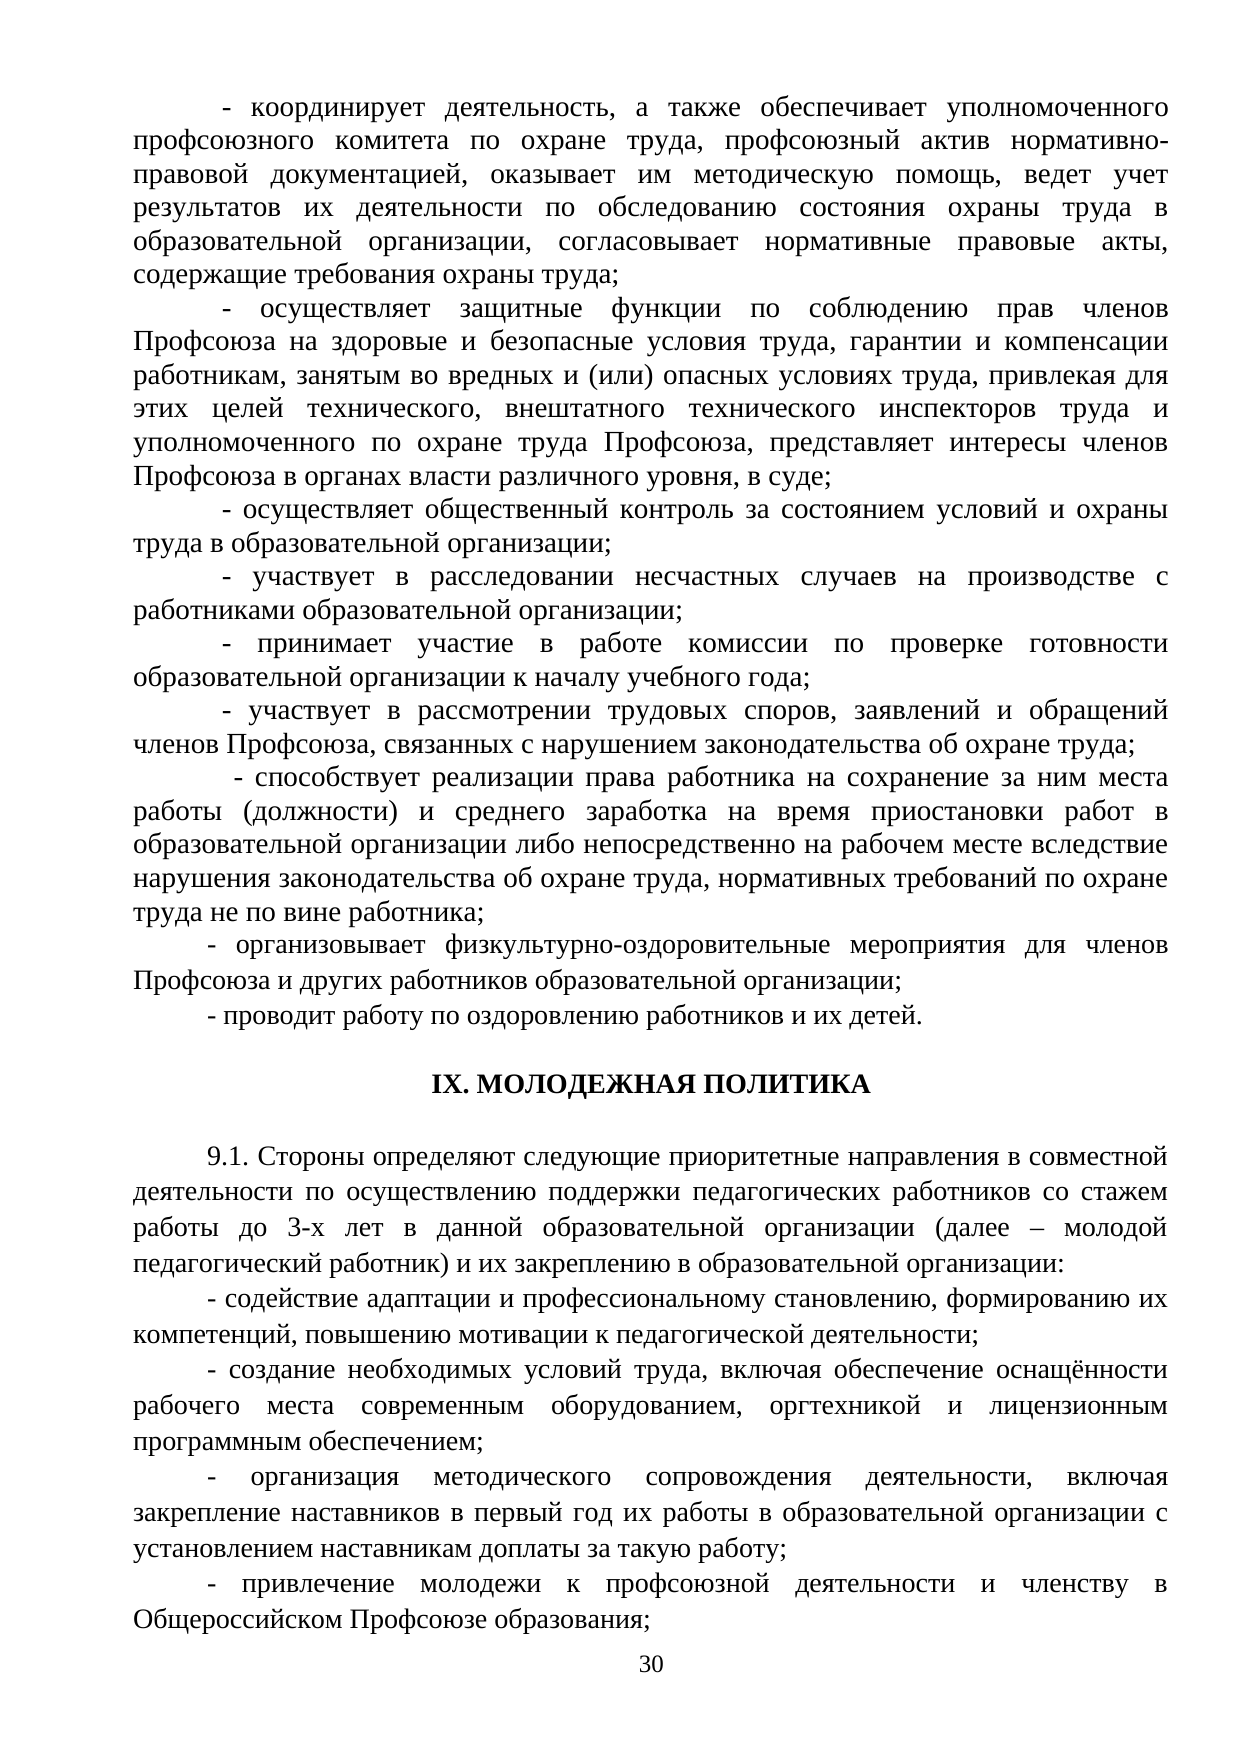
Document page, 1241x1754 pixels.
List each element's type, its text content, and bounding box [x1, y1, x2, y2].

text 9.1. Стороны определяют следующие приоритетные направления в совместной деятельности по осуществлению поддержки педагогических работников со стажем работы до 3-х лет в данной образовательной организации (далее – молодой педагогический работник) и их закреплению в образовательной организации: [133, 1139, 1169, 1278]
text - привлечение молодежи к профсоюзной деятельности и членству в Общероссийском Профсоюзе образования; [133, 1566, 1169, 1634]
text IX. МОЛОДЕЖНАЯ ПОЛИТИКА [133, 1068, 1169, 1100]
text - создание необходимых условий труда, включая обеспечение оснащённости рабочего места современным оборудованием, оргтехникой и лицензионным программным обеспечением; [133, 1353, 1169, 1456]
text - способствует реализации права работника на сохранение за ним места работы (должности) и среднего заработка на время приостановки работ в образовательной организации либо непосредственно на рабочем месте вследствие нарушения законодательства об охране труда, нормативных требований по охране труда не по вине работника; [133, 759, 1169, 927]
text - координирует деятельность, а также обеспечивает уполномоченного профсоюзного комитета по охране труда, профсоюзный актив нормативно-правовой документацией, оказывает им методическую помощь, ведет учет результатов их деятельности по обследованию состояния охраны труда в образовательной организации, согласовывает нормативные правовые акты, содержащие требования охраны труда; [133, 89, 1169, 290]
text - организация методического сопровождения деятельности, включая закрепление наставников в первый год их работы в образовательной организации с установлением наставникам доплаты за такую работу; [133, 1459, 1169, 1563]
text - принимает участие в работе комиссии по проверке готовности образовательной организации к началу учебного года; [133, 625, 1169, 692]
text - организовывает физкультурно-оздоровительные мероприятия для членов Профсоюза и других работников образовательной организации; [133, 927, 1169, 995]
text - осуществляет общественный контроль за состоянием условий и охраны труда в образовательной организации; [133, 491, 1169, 558]
text - участвует в расследовании несчастных случаев на производстве с работниками образовательной организации; [133, 558, 1169, 625]
text - осуществляет защитные функции по соблюдению прав членов Профсоюза на здоровые и безопасные условия труда, гарантии и компенсации работникам, занятым во вредных и (или) опасных условиях труда, привлекая для этих целей технического, внештатного технического инспекторов труда и уполномоченного по охране труда Профсоюза, представляет интересы членов Профсоюза в органах власти различного уровня, в суде; [133, 290, 1169, 491]
text - проводит работу по оздоровлению работников и их детей. [133, 998, 1169, 1031]
text - участвует в рассмотрении трудовых споров, заявлений и обращений членов Профсоюза, связанных с нарушением законодательства об охране труда; [133, 692, 1169, 759]
text - содействие адаптации и профессиональному становлению, формированию их компетенций, повышению мотивации к педагогической деятельности; [133, 1281, 1169, 1349]
